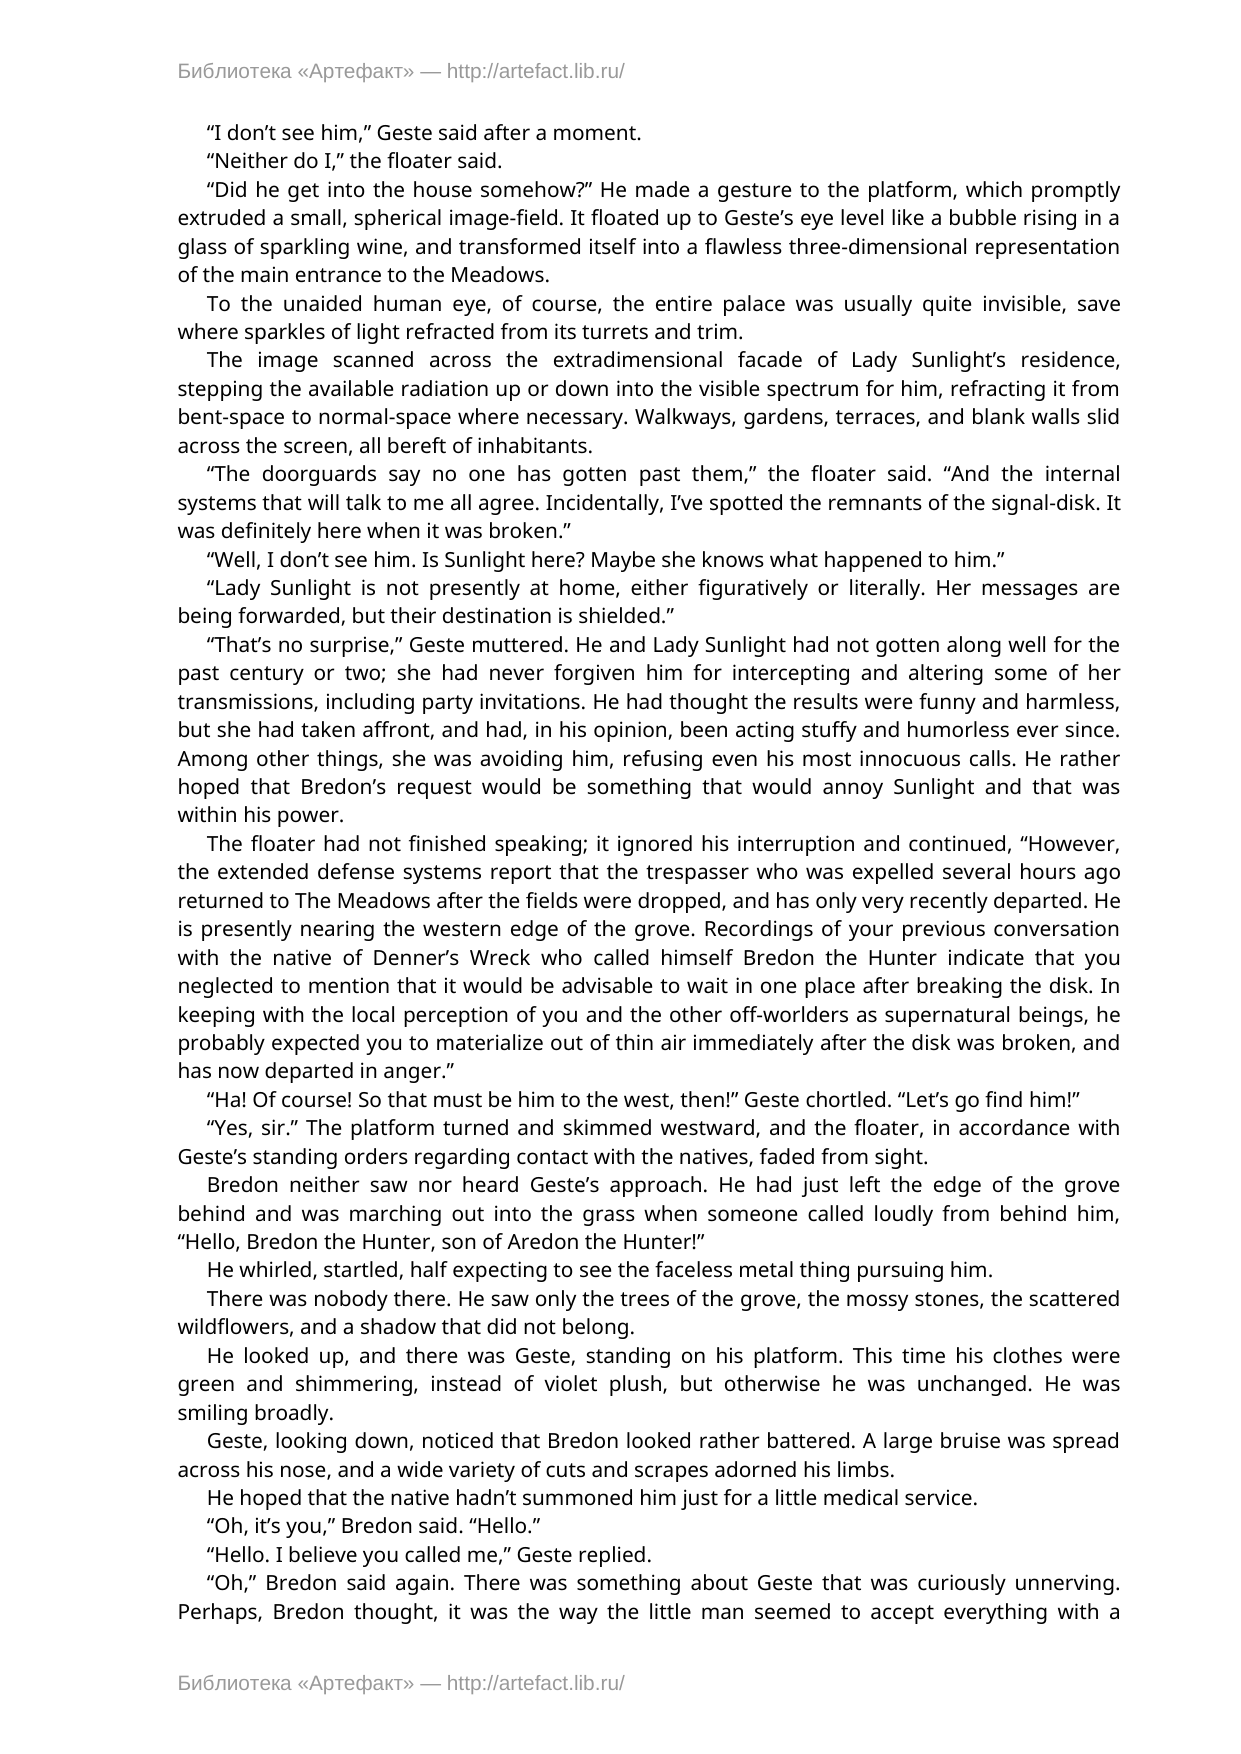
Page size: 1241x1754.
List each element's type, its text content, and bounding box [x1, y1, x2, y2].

text “Hello. I believe you called me,” Geste replied. [177, 1540, 1122, 1568]
text “Neither do I,” the floater said. [177, 147, 1122, 175]
text “I don’t see him,” Geste said after a moment. [177, 118, 1122, 147]
text He hoped that the native hadn’t summoned him just for a little medical service. [177, 1483, 1122, 1512]
text “The doorguards say no one has gotten past them,” the floater said. “And the internal systems that will talk to me all agree. Incidentally, I’ve spotted the remnants of the signal-disk. It was definitely here when it was broken.” [177, 459, 1122, 545]
text “That’s no surprise,” Geste muttered. He and Lady Sunlight had not gotten along well for the past century or two; she had never forgiven him for intercepting and altering some of her transmissions, including party invitations. He had thought the results were funny and harmless, but she had taken affront, and had, in his opinion, been acting stuffy and humorless ever since. Among other things, she was avoiding him, refusing even his most innocuous calls. He rather hoped that Bredon’s request would be something that would annoy Sunlight and that was within his power. [177, 630, 1122, 829]
text “Oh, it’s you,” Bredon said. “Hello.” [177, 1512, 1122, 1540]
text “Did he get into the house somehow?” He made a gesture to the platform, which promptly extruded a small, spherical image-field. It floated up to Geste’s eye level like a bubble rising in a glass of sparkling wine, and transformed itself into a flawless three-dimensional representation of the main entrance to the Meadows. [177, 175, 1122, 289]
text There was nobody there. He saw only the trees of the grove, the mossy stones, the scattered wildflowers, and a shadow that did not belong. [177, 1284, 1122, 1341]
text The floater had not finished speaking; it ignored his interruption and continued, “However, the extended defense systems report that the trespasser who was expelled several hours ago returned to The Meadows after the fields were dropped, and has only very recently departed. He is presently nearing the western edge of the grove. Recordings of your previous conversation with the native of Denner’s Wreck who called himself Bredon the Hunter indicate that you neglected to mention that it would be advisable to wait in one place after breaking the disk. In keeping with the local perception of you and the other off-worlders as supernatural beings, he probably expected you to materialize out of thin air immediately after the disk was broken, and has now departed in anger.” [177, 829, 1122, 1085]
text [177, 1568, 1122, 1625]
text The image scanned across the extradimensional facade of Lady Sunlight’s residence, stepping the available radiation up or down into the visible spectrum for him, refracting it from bent-space to normal-space where necessary. Walkways, gardens, terraces, and blank walls slid across the screen, all bereft of inhabitants. [177, 346, 1122, 459]
text He looked up, and there was Geste, standing on his platform. This time his clothes were green and shimmering, instead of violet plush, but otherwise he was unchanged. He was smiling broadly. [177, 1341, 1122, 1426]
text Bredon neither saw nor heard Geste’s approach. He had just left the edge of the grove behind and was marching out into the grass when someone called loudly from behind him, “Hello, Bredon the Hunter, son of Aredon the Hunter!” [177, 1170, 1122, 1256]
text “Ha! Of course! So that must be him to the west, then!” Geste chortled. “Let’s go find him!” [177, 1085, 1122, 1113]
text Geste, looking down, noticed that Bredon looked rather battered. A large bruise was spread across his nose, and a wide variety of cuts and scrapes adorned his limbs. [177, 1426, 1122, 1483]
text To the unaided human eye, of course, the entire palace was usually quite invisible, save where sparkles of light refracted from its turrets and trim. [177, 289, 1122, 346]
text He whirled, startled, half expecting to see the faceless metal thing pursuing him. [177, 1256, 1122, 1284]
text “Lady Sunlight is not presently at home, either figuratively or literally. Her messages are being forwarded, but their destination is shielded.” [177, 573, 1122, 630]
text “Yes, sir.” The platform turned and skimmed westward, and the floater, in accordance with Geste’s standing orders regarding contact with the natives, faded from sight. [177, 1113, 1122, 1170]
text “Well, I don’t see him. Is Sunlight here? Maybe she knows what happened to him.” [177, 545, 1122, 573]
